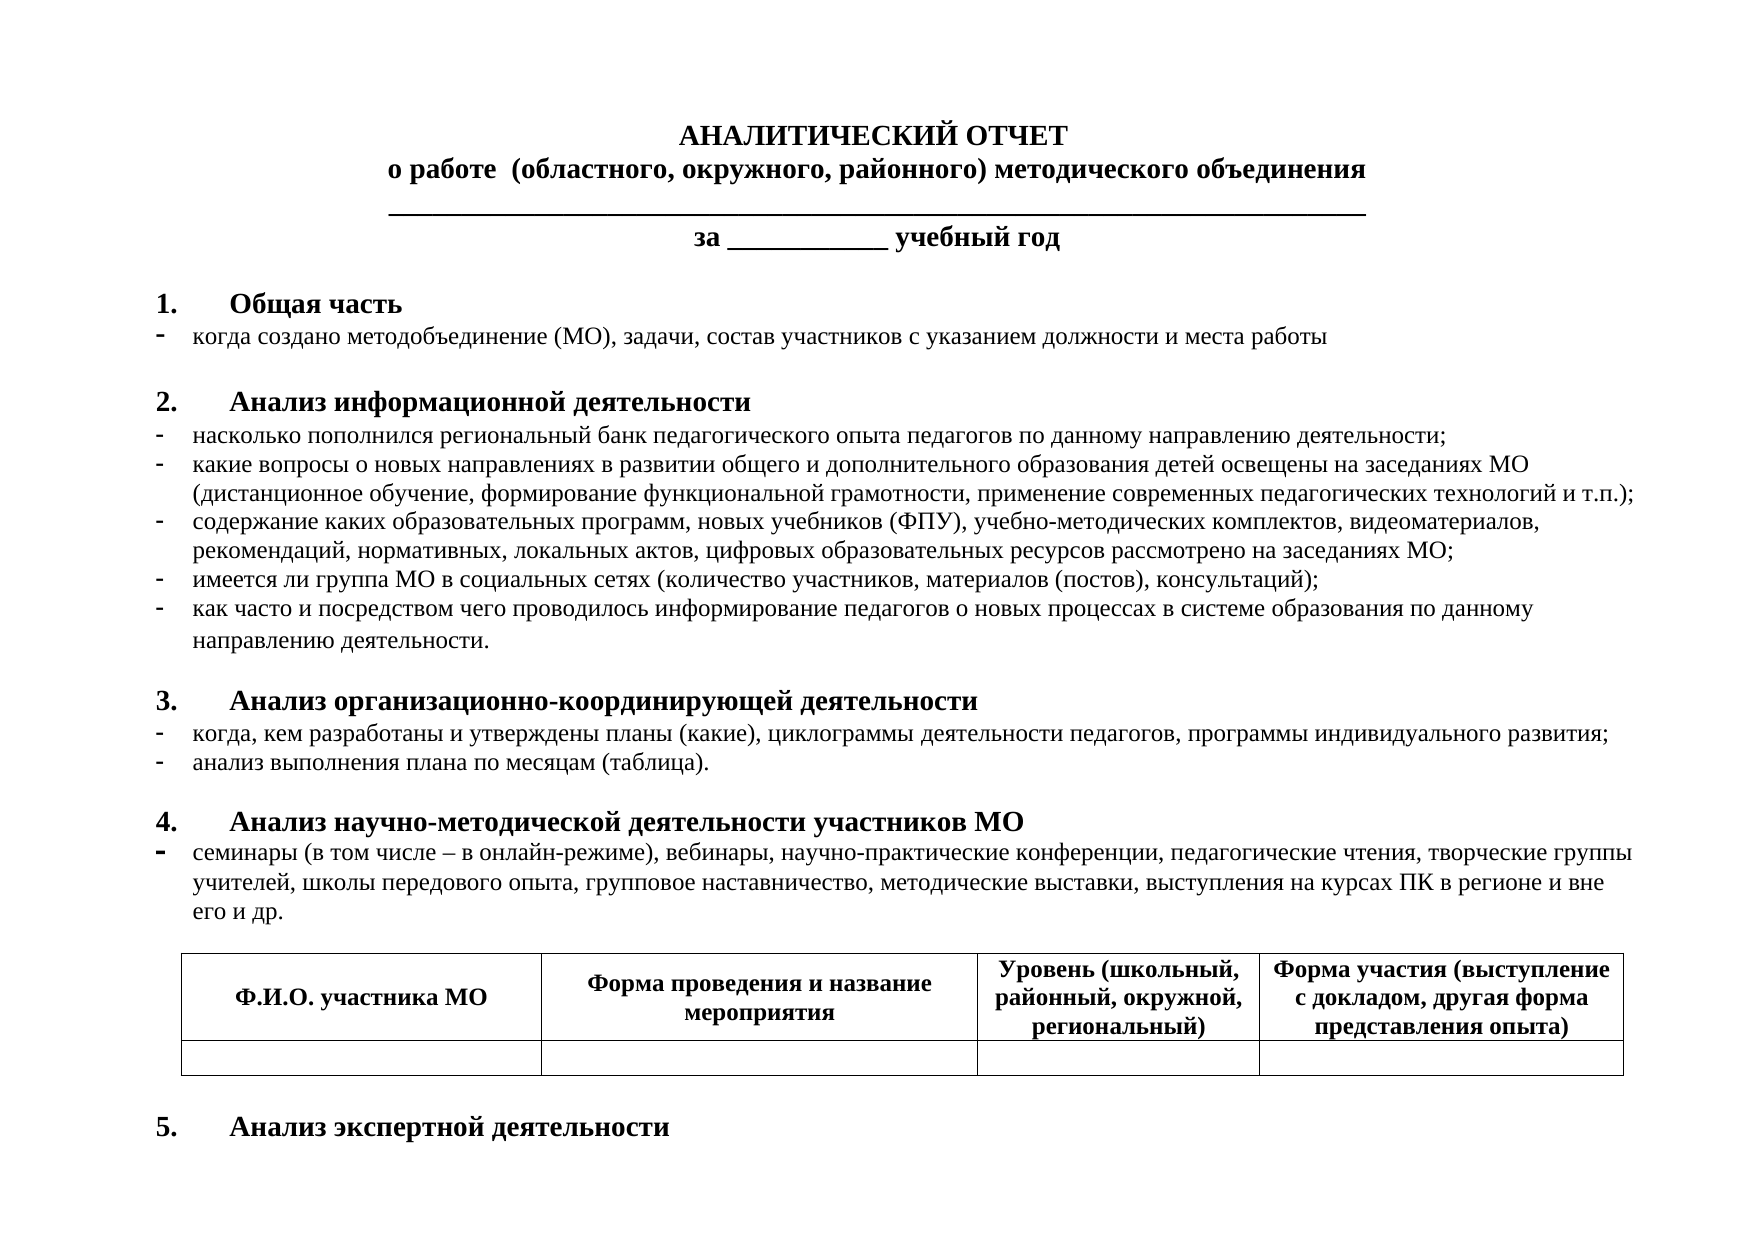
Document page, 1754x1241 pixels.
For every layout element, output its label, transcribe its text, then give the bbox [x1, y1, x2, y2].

table_cell [542, 1041, 977, 1074]
table_cell [1260, 1041, 1623, 1074]
list Анализ научно-методической деятельности участников МО [156, 804, 1636, 837]
table_cell [182, 1041, 541, 1074]
text за ___________ учебный год [118, 219, 1636, 252]
table_header Ф.И.О. участника МО [182, 954, 541, 1040]
table_header Форма участия (выступление с докладом, другая форма представления опыта) [1260, 954, 1623, 1040]
list Анализ информационной деятельности [156, 384, 1636, 418]
text ___________________________________________________________________ [118, 185, 1636, 219]
list какие вопросы о новых направлениях в развитии общего и дополнительного образования детей освещены на заседаниях МО (дистанционное обучение, формирование функциональной грамотности, применение современных педагогических технологий и т.п.); [155, 449, 1636, 506]
list семинары (в том числе – в онлайн-режиме), вебинары, научно-практические конференции, педагогические чтения, творческие группы учителей, школы передового опыта, групповое наставничество, методические выставки, выступления на курсах ПК в регионе и вне его и др. [155, 837, 1636, 925]
table_cell [978, 1041, 1259, 1074]
list когда создано методобъединение (МО), задачи, состав участников с указанием должности и места работы [155, 321, 1636, 351]
table_header Форма проведения и название мероприятия [542, 954, 977, 1040]
list анализ выполнения плана по месяцам (таблица). [155, 747, 1636, 776]
list имеется ли группа МО в социальных сетях (количество участников, материалов (постов), консультаций); [155, 564, 1636, 593]
list как часто и посредством чего проводилось информирование педагогов о новых процессах в системе образования по данному направлению деятельности. [155, 593, 1636, 655]
list насколько пополнился региональный банк педагогического опыта педагогов по данному направлению деятельности; [155, 420, 1636, 449]
list когда, кем разработаны и утверждены планы (какие), циклограммы деятельности педагогов, программы индивидуального развития; [155, 718, 1636, 747]
table_header Уровень (школьный, районный, окружной, региональный) [978, 954, 1259, 1040]
list Анализ экспертной деятельности [156, 1109, 1636, 1143]
list Анализ организационно-координирующей деятельности [156, 683, 1636, 716]
list Общая часть [156, 286, 1636, 319]
list содержание каких образовательных программ, новых учебников (ФПУ), учебно-методических комплектов, видеоматериалов, рекомендаций, нормативных, локальных актов, цифровых образовательных ресурсов рассмотрено на заседаниях МО; [155, 506, 1636, 564]
text Аналитический отчет о работе (областного, окружного, районного) методического объединения [118, 118, 1636, 185]
